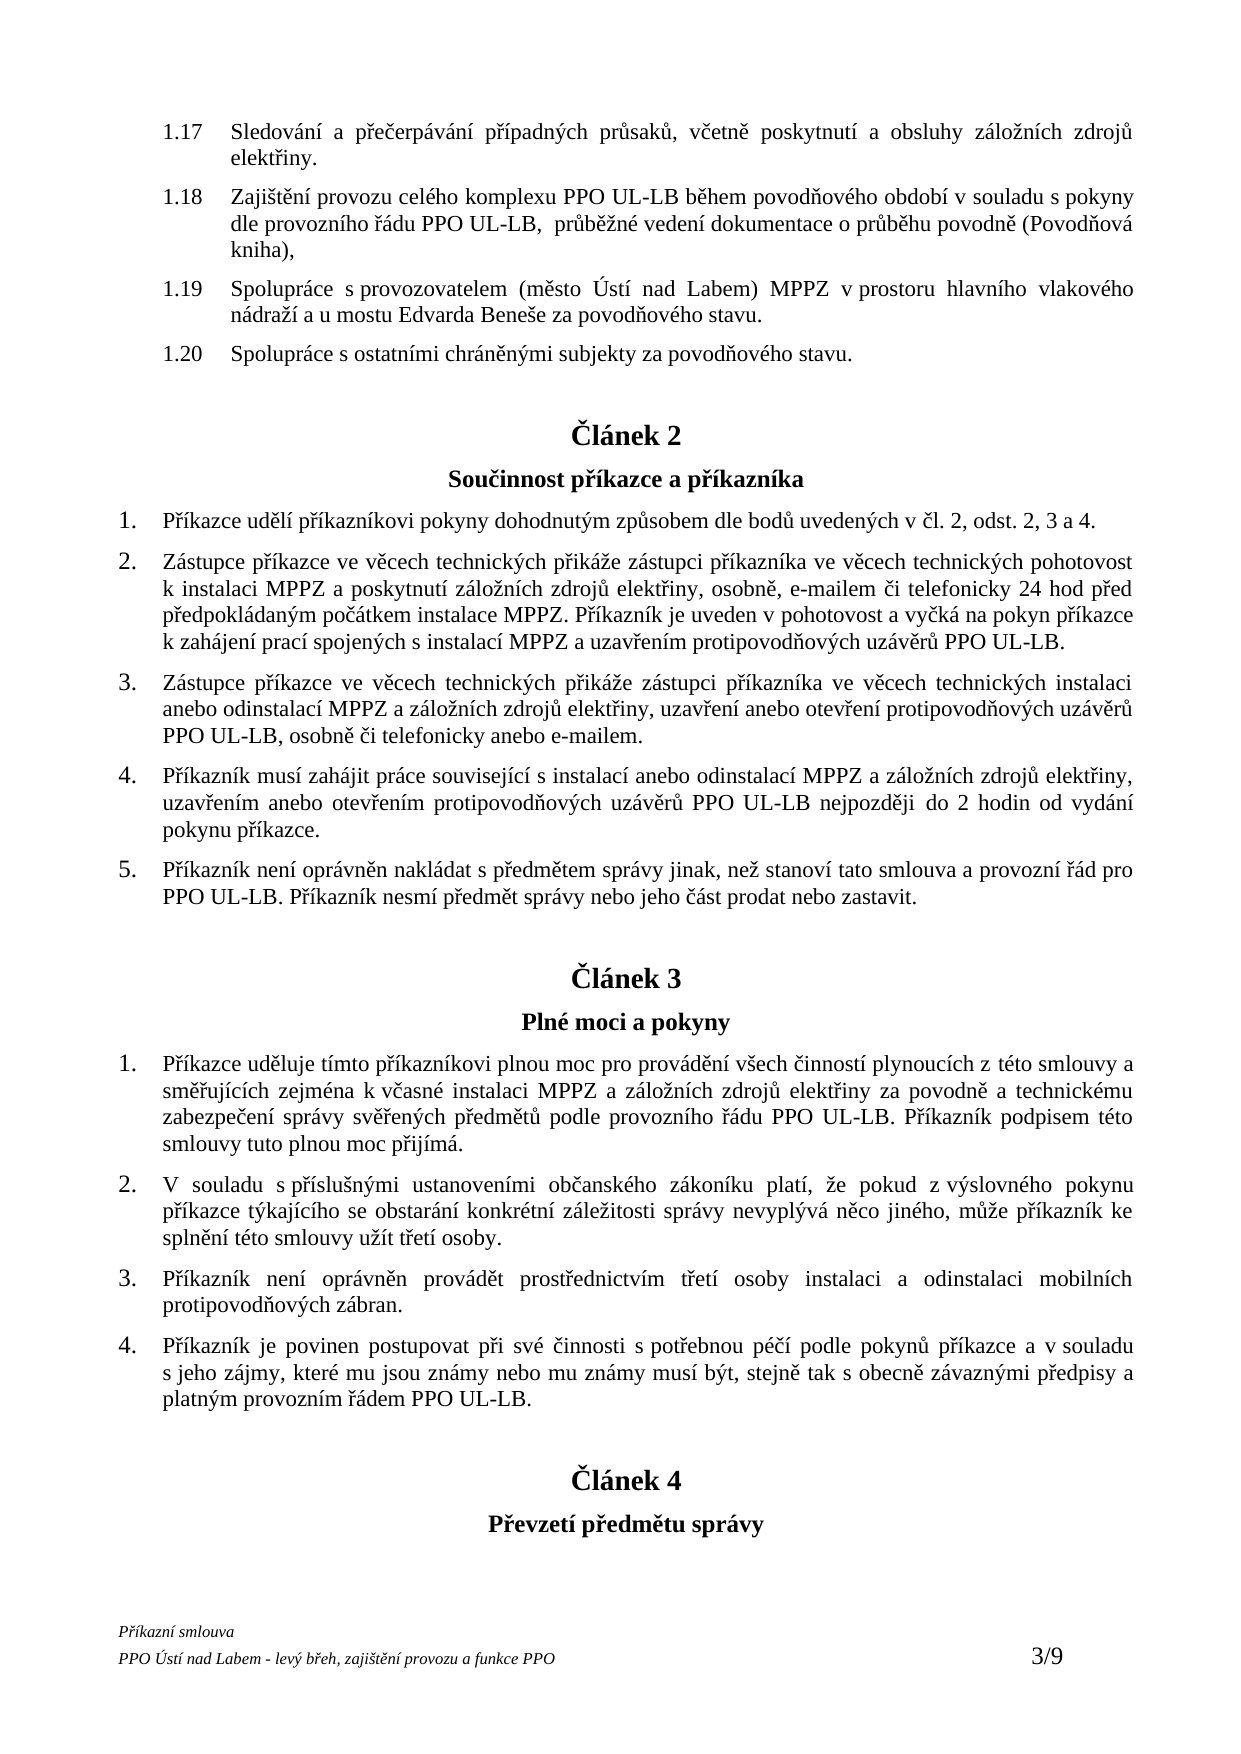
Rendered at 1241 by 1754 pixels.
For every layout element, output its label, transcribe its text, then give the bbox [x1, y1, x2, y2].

text Článek 3 [118, 961, 1134, 994]
list Sledování a přečerpávání případných průsaků, včetně poskytnutí a obsluhy záložních zdrojů elektřiny. [162, 118, 1134, 171]
list Příkazník není oprávněn provádět prostřednictvím třetí osoby instalaci a odinstalaci mobilních protipovodňových zábran. [118, 1263, 1134, 1318]
list Zástupce příkazce ve věcech technických přikáže zástupci příkazníka ve věcech technických pohotovost k instalaci MPPZ a poskytnutí záložních zdrojů elektřiny, osobně, e-mailem či telefonicky 24 hod před předpokládaným počátkem instalace MPPZ. Příkazník je uveden v pohotovost a vyčká na pokyn příkazce k zahájení prací spojených s instalací MPPZ a uzavřením protipovodňových uzávěrů PPO UL-LB. [118, 546, 1134, 654]
list Spolupráce s provozovatelem (město Ústí nad Labem) MPPZ v prostoru hlavního vlakového nádraží a u mostu Edvarda Beneše za povodňového stavu. [162, 275, 1134, 328]
list Příkazník není oprávněn nakládat s předmětem správy jinak, než stanoví tato smlouva a provozní řád pro PPO UL-LB. Příkazník nesmí předmět správy nebo jeho část prodat nebo zastavit. [118, 854, 1134, 910]
text Plné moci a pokyny [118, 1007, 1134, 1036]
list Zástupce příkazce ve věcech technických přikáže zástupci příkazníka ve věcech technických instalaci anebo odinstalací MPPZ a záložních zdrojů elektřiny, uzavření anebo otevření protipovodňových uzávěrů PPO UL-LB, osobně či telefonicky anebo e-mailem. [118, 667, 1134, 748]
list Zajištění provozu celého komplexu PPO UL-LB během povodňového období v souladu s pokyny dle provozního řádu PPO UL-LB, průběžné vedení dokumentace o průběhu povodně (Povodňová kniha), [162, 183, 1134, 262]
list Příkazce uděluje tímto příkazníkovi plnou moc pro provádění všech činností plynoucích z této smlouvy a směřujících zejména k včasné instalaci MPPZ a záložních zdrojů elektřiny za povodně a technickému zabezpečení správy svěřených předmětů podle provozního řádu PPO UL-LB. Příkazník podpisem této smlouvy tuto plnou moc přijímá. [118, 1048, 1134, 1156]
list Příkazce udělí příkazníkovi pokyny dohodnutým způsobem dle bodů uvedených v čl. 2, odst. 2, 3 a 4. [118, 505, 1134, 534]
list V souladu s příslušnými ustanoveními občanského zákoníku platí, že pokud z výslovného pokynu příkazce týkajícího se obstarání konkrétní záležitosti správy nevyplývá něco jiného, může příkazník ke splnění této smlouvy užít třetí osoby. [118, 1169, 1134, 1250]
list Příkazník musí zahájit práce související s instalací anebo odinstalací MPPZ a záložních zdrojů elektřiny, uzavřením anebo otevřením protipovodňových uzávěrů PPO UL-LB nejpozději do 2 hodin od vydání pokynu příkazce. [118, 761, 1134, 842]
text Převzetí předmětu správy [118, 1509, 1134, 1538]
list Spolupráce s ostatními chráněnými subjekty za povodňového stavu. [162, 340, 1134, 366]
list Příkazník je povinen postupovat při své činnosti s potřebnou péčí podle pokynů příkazce a v souladu s jeho zájmy, které mu jsou známy nebo mu známy musí být, stejně tak s obecně závaznými předpisy a platným provozním řádem PPO UL-LB. [118, 1330, 1134, 1412]
text Součinnost příkazce a příkazníka [118, 464, 1134, 493]
text Článek 4 [118, 1463, 1134, 1497]
text Článek 2 [118, 418, 1134, 451]
